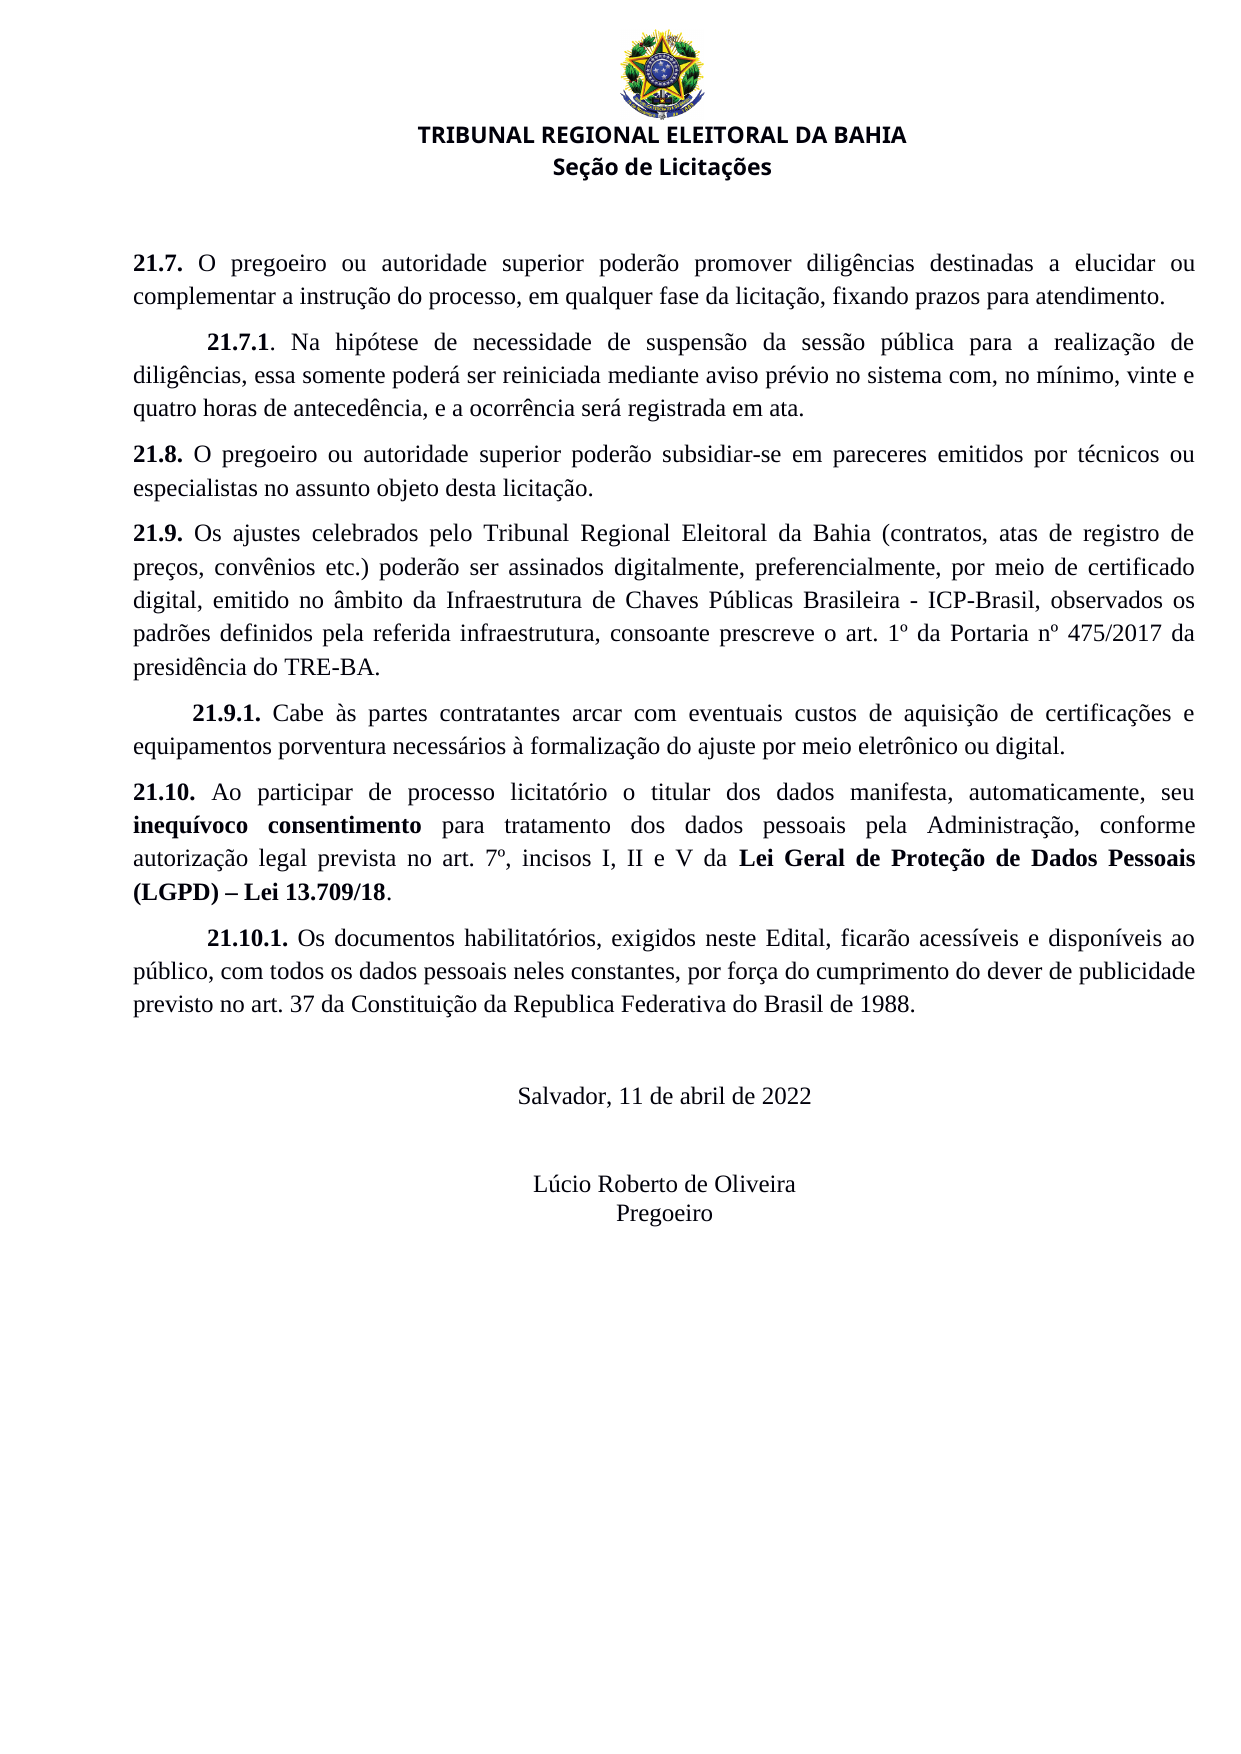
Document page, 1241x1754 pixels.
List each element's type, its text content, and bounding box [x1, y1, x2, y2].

text Lúcio Roberto de Oliveira [133, 1169, 1196, 1198]
text 21.8. O pregoeiro ou autoridade superior poderão subsidiar-se em pareceres emitidos por técnicos ou especialistas no assunto objeto desta licitação. [133, 436, 1196, 503]
text Salvador, 11 de abril de 2022 [133, 1078, 1196, 1111]
text 21.9. Os ajustes celebrados pelo Tribunal Regional Eleitoral da Bahia (contratos, atas de registro de preços, convênios etc.) poderão ser assinados digitalmente, preferencialmente, por meio de certificado digital, emitido no âmbito da Infraestrutura de Chaves Públicas Brasileira - ICP-Brasil, observados os padrões definidos pela referida infraestrutura, consoante prescreve o art. 1º da Portaria nº 475/2017 da presidência do TRE-BA. [133, 515, 1196, 682]
text 21.9.1. Cabe às partes contratantes arcar com eventuais custos de aquisição de certificações e equipamentos porventura necessários à formalização do ajuste por meio eletrônico ou digital. [133, 694, 1196, 761]
text 21.7.1. Na hipótese de necessidade de suspensão da sessão pública para a realização de diligências, essa somente poderá ser reiniciada mediante aviso prévio no sistema com, no mínimo, vinte e quatro horas de antecedência, e a ocorrência será registrada em ata. [133, 323, 1196, 423]
text 21.10. Ao participar de processo licitatório o titular dos dados manifesta, automaticamente, seu inequívoco consentimento para tratamento dos dados pessoais pela Administração, conforme autorização legal prevista no art. 7º, incisos I, II e V da Lei Geral de Proteção de Dados Pessoais (LGPD) – Lei 13.709/18. [133, 773, 1196, 907]
text Pregoeiro [133, 1198, 1196, 1227]
text 21.10.1. Os documentos habilitatórios, exigidos neste Edital, ficarão acessíveis e disponíveis ao público, com todos os dados pessoais neles constantes, por força do cumprimento do dever de publicidade previsto no art. 37 da Constituição da Republica Federativa do Brasil de 1988. [133, 919, 1196, 1019]
text 21.7. O pregoeiro ou autoridade superior poderão promover diligências destinadas a elucidar ou complementar a instrução do processo, em qualquer fase da licitação, fixando prazos para atendimento. [133, 244, 1196, 311]
